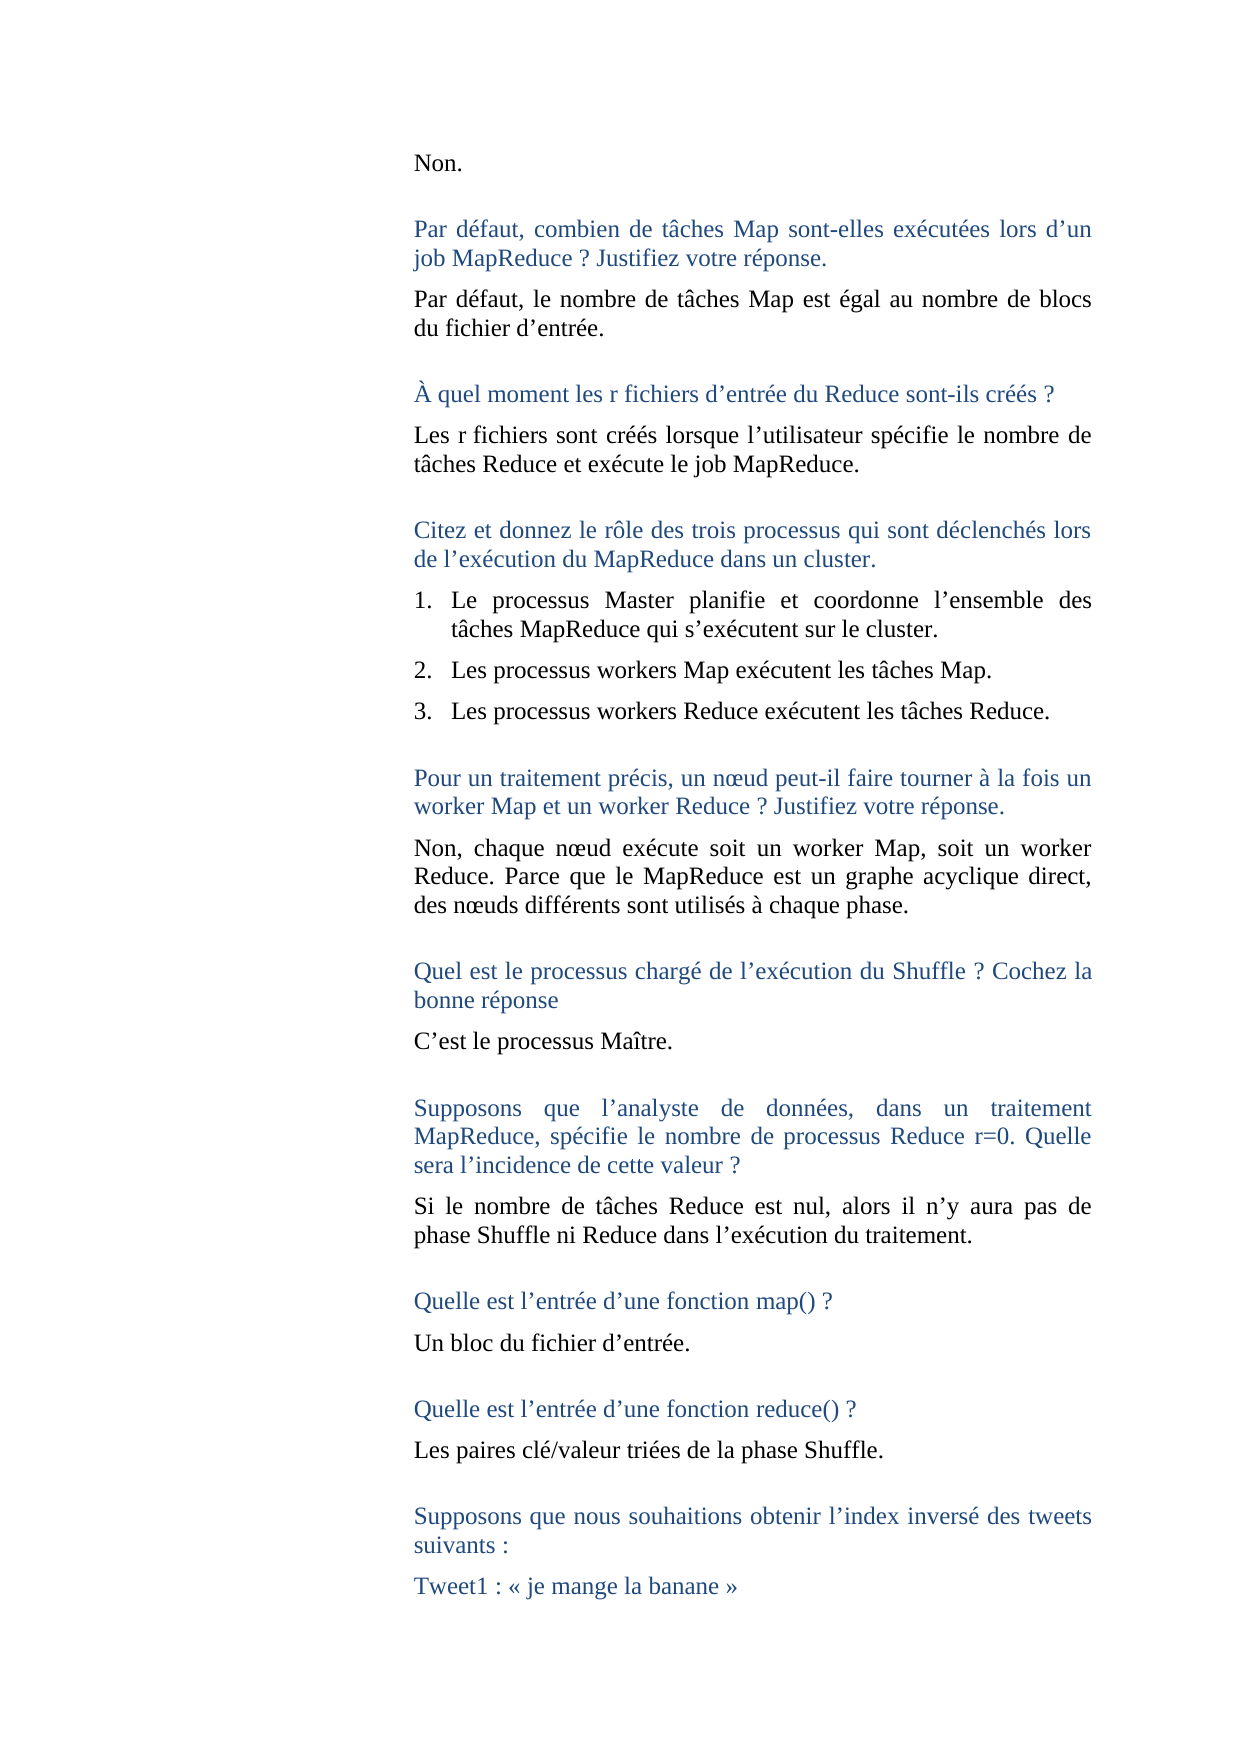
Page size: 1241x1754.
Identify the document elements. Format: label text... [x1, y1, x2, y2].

text Non, chaque nœud exécute soit un worker Map, soit un worker Reduce. Parce que le MapReduce est un graphe acyclique direct, des nœuds différents sont utilisés à chaque phase. [413, 833, 1092, 919]
text Non. [413, 148, 1092, 176]
text Pour un traitement précis, un nœud peut-il faire tourner à la fois un worker Map et un worker Reduce ? Justifiez votre réponse. [413, 763, 1092, 820]
text Supposons que nous souhaitions obtenir l’index inversé des tweets suivants : [413, 1501, 1092, 1559]
list 1. Le processus Master planifie et coordonne l’ensemble des tâches MapReduce qui s’exécutent sur le cluster. [413, 585, 1092, 643]
text Quel est le processus chargé de l’exécution du Shuffle ? Cochez la bonne réponse [413, 956, 1092, 1014]
text Si le nombre de tâches Reduce est nul, alors il n’y aura pas de phase Shuffle ni Reduce dans l’exécution du traitement. [413, 1191, 1092, 1249]
text Quelle est l’entrée d’une fonction reduce() ? [413, 1394, 1092, 1423]
text Supposons que l’analyste de données, dans un traitement MapReduce, spécifie le nombre de processus Reduce r=0. Quelle sera l’incidence de cette valeur ? [413, 1093, 1092, 1179]
text Un bloc du fichier d’entrée. [413, 1328, 1092, 1356]
text Par défaut, combien de tâches Map sont-elles exécutées lors d’un job MapReduce ? Justifiez votre réponse. [413, 214, 1092, 271]
text Par défaut, le nombre de tâches Map est égal au nombre de blocs du fichier d’entrée. [413, 284, 1092, 341]
list 3. Les processus workers Reduce exécutent les tâches Reduce. [413, 696, 1092, 725]
text Tweet1 : « je mange la banane » [413, 1571, 1092, 1600]
text C’est le processus Maître. [413, 1026, 1092, 1055]
text Citez et donnez le rôle des trois processus qui sont déclenchés lors de l’exécution du MapReduce dans un cluster. [413, 515, 1092, 573]
text Les r fichiers sont créés lorsque l’utilisateur spécifie le nombre de tâches Reduce et exécute le job MapReduce. [413, 420, 1092, 478]
text À quel moment les r fichiers d’entrée du Reduce sont-ils créés ? [413, 379, 1092, 408]
text Quelle est l’entrée d’une fonction map() ? [413, 1286, 1092, 1315]
text Les paires clé/valeur triées de la phase Shuffle. [413, 1435, 1092, 1464]
list 2. Les processus workers Map exécutent les tâches Map. [413, 655, 1092, 684]
